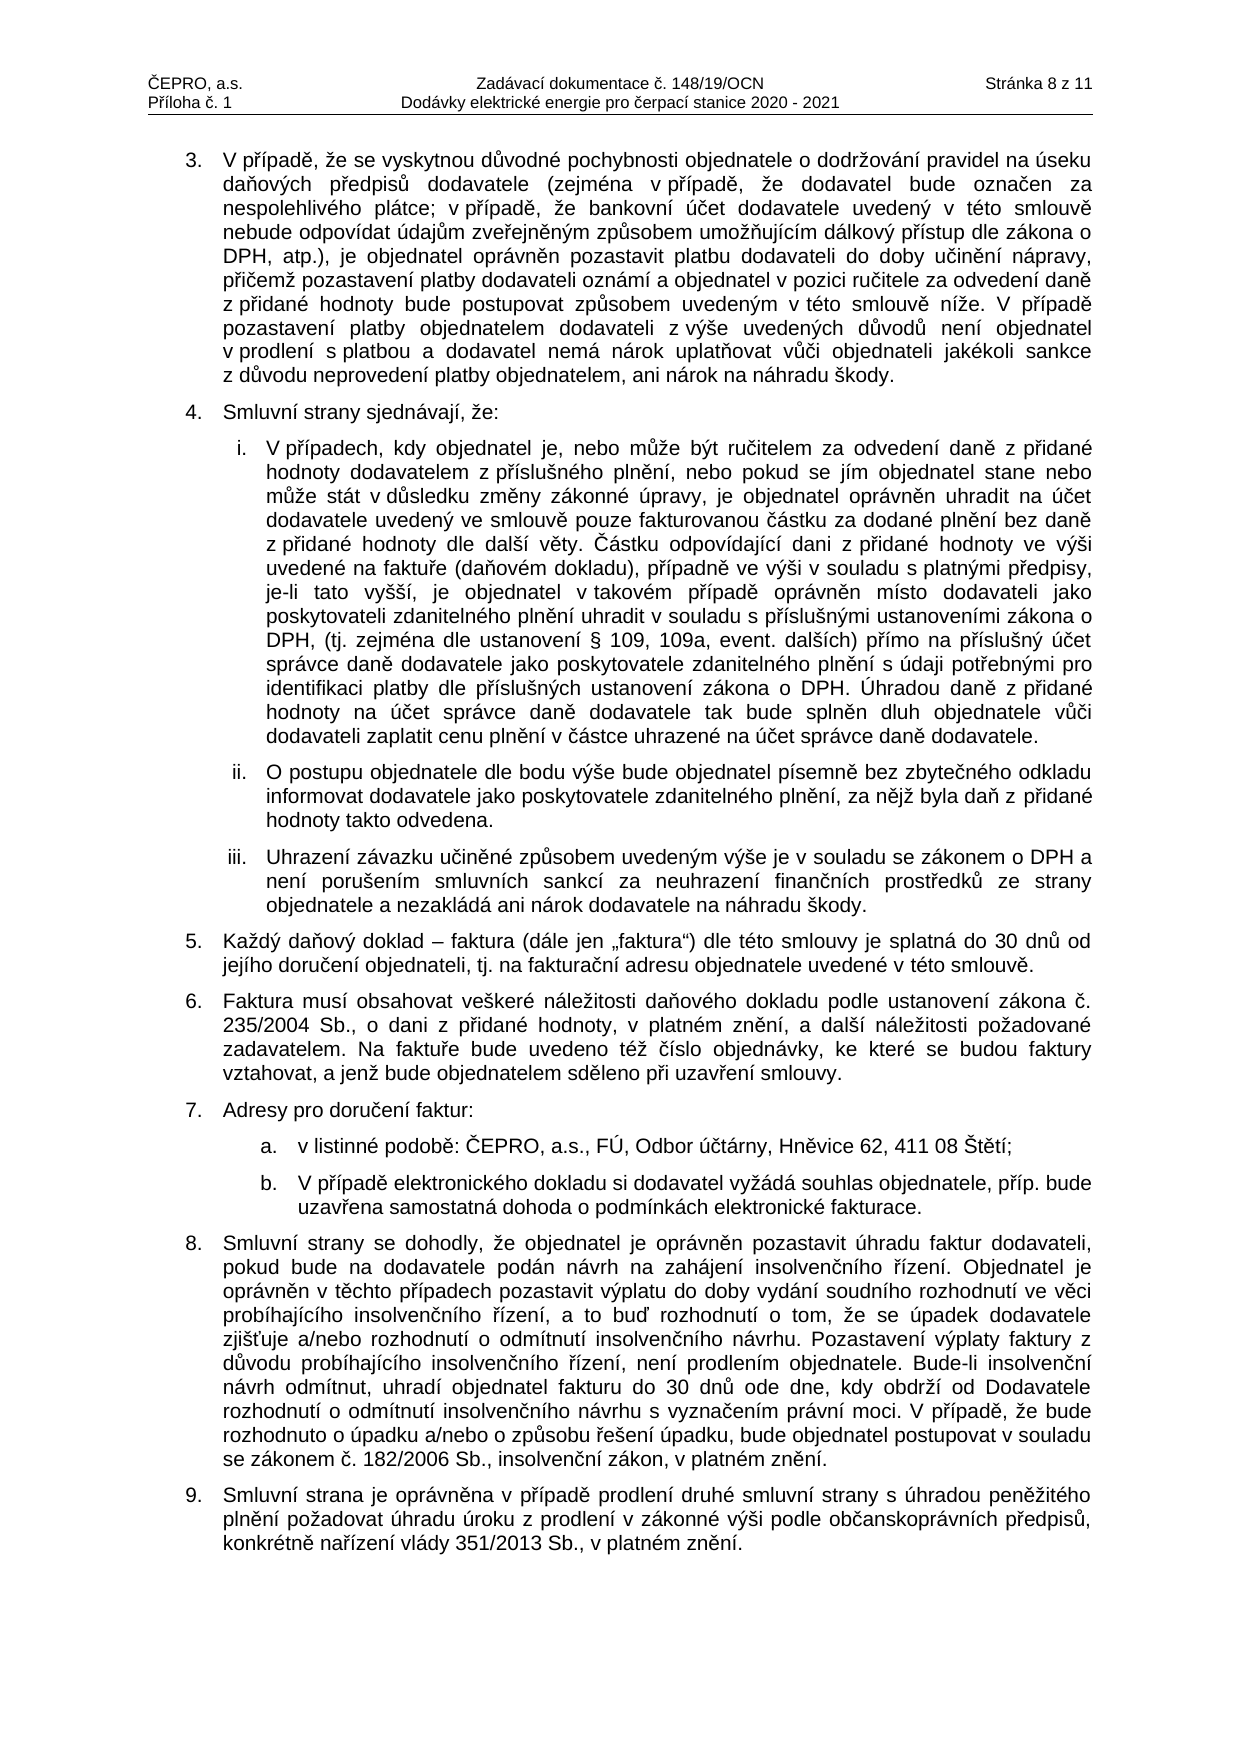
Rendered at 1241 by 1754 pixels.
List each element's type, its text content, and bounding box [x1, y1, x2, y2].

list Smluvní strany sjednávají, že: [185, 400, 1093, 424]
list Uhrazení závazku učiněné způsobem uvedeným výše je v souladu se zákonem o DPH a není porušením smluvních sankcí za neuhrazení finančních prostředků ze strany objednatele a nezakládá ani nárok dodavatele na náhradu škody. [247, 844, 1093, 916]
list V případě elektronického dokladu si dodavatel vyžádá souhlas objednatele, příp. bude uzavřena samostatná dohoda o podmínkách elektronické fakturace. [260, 1171, 1093, 1218]
list Smluvní strany se dohodly, že objednatel je oprávněn pozastavit úhradu faktur dodavateli, pokud bude na dodavatele podán návrh na zahájení insolvenčního řízení. Objednatel je oprávněn v těchto případech pozastavit výplatu do doby vydání soudního rozhodnutí ve věci probíhajícího insolvenčního řízení, a to buď rozhodnutí o tom, že se úpadek dodavatele zjišťuje a/nebo rozhodnutí o odmítnutí insolvenčního návrhu. Pozastavení výplaty faktury z důvodu probíhajícího insolvenčního řízení, není prodlením objednatele. Bude-li insolvenční návrh odmítnut, uhradí objednatel fakturu do 30 dnů ode dne, kdy obdrží od Dodavatele rozhodnutí o odmítnutí insolvenčního návrhu s vyznačením právní moci. V případě, že bude rozhodnuto o úpadku a/nebo o způsobu řešení úpadku, bude objednatel postupovat v souladu se zákonem č. 182/2006 Sb., insolvenční zákon, v platném znění. [185, 1231, 1093, 1471]
list Smluvní strana je oprávněna v případě prodlení druhé smluvní strany s úhradou peněžitého plnění požadovat úhradu úroku z prodlení v zákonné výši podle občanskoprávních předpisů, konkrétně nařízení vlády 351/2013 Sb., v platném znění. [185, 1483, 1093, 1555]
list v listinné podobě: ČEPRO, a.s., FÚ, Odbor účtárny, Hněvice 62, 411 08 Štětí; [260, 1134, 1093, 1158]
list Faktura musí obsahovat veškeré náležitosti daňového dokladu podle ustanovení zákona č. 235/2004 Sb., o dani z přidané hodnoty, v platném znění, a další náležitosti požadované zadavatelem. Na faktuře bude uvedeno též číslo objednávky, ke které se budou faktury vztahovat, a jenž bude objednatelem sděleno při uzavření smlouvy. [185, 989, 1093, 1085]
list O postupu objednatele dle bodu výše bude objednatel písemně bez zbytečného odkladu informovat dodavatele jako poskytovatele zdanitelného plnění, za nějž byla daň z přidané hodnoty takto odvedena. [247, 760, 1093, 832]
list Adresy pro doručení faktur: [185, 1098, 1093, 1122]
list Každý daňový doklad – faktura (dále jen „faktura“) dle této smlouvy je splatná do 30 dnů od jejího doručení objednateli, tj. na fakturační adresu objednatele uvedené v této smlouvě. [185, 929, 1093, 977]
list V případech, kdy objednatel je, nebo může být ručitelem za odvedení daně z přidané hodnoty dodavatelem z příslušného plnění, nebo pokud se jím objednatel stane nebo může stát v důsledku změny zákonné úpravy, je objednatel oprávněn uhradit na účet dodavatele uvedený ve smlouvě pouze fakturovanou částku za dodané plnění bez daně z přidané hodnoty dle další věty. Částku odpovídající dani z přidané hodnoty ve výši uvedené na faktuře (daňovém dokladu), případně ve výši v souladu s platnými předpisy, je-li tato vyšší, je objednatel v takovém případě oprávněn místo dodavateli jako poskytovateli zdanitelného plnění uhradit v souladu s příslušnými ustanoveními zákona o DPH, (tj. zejména dle ustanovení § 109, 109a, event. dalších) přímo na příslušný účet správce daně dodavatele jako poskytovatele zdanitelného plnění s údaji potřebnými pro identifikaci platby dle příslušných ustanovení zákona o DPH. Úhradou daně z přidané hodnoty na účet správce daně dodavatele tak bude splněn dluh objednatele vůči dodavateli zaplatit cenu plnění v částce uhrazené na účet správce daně dodavatele. [247, 436, 1093, 748]
list V případě, že se vyskytnou důvodné pochybnosti objednatele o dodržování pravidel na úseku daňových předpisů dodavatele (zejména v případě, že dodavatel bude označen za nespolehlivého plátce; v případě, že bankovní účet dodavatele uvedený v této smlouvě nebude odpovídat údajům zveřejněným způsobem umožňujícím dálkový přístup dle zákona o DPH, atp.), je objednatel oprávněn pozastavit platbu dodavateli do doby učinění nápravy, přičemž pozastavení platby dodavateli oznámí a objednatel v pozici ručitele za odvedení daně z přidané hodnoty bude postupovat způsobem uvedeným v této smlouvě níže. V případě pozastavení platby objednatelem dodavateli z výše uvedených důvodů není objednatel v prodlení s platbou a dodavatel nemá nárok uplatňovat vůči objednateli jakékoli sankce z důvodu neprovedení platby objednatelem, ani nárok na náhradu škody. [185, 148, 1093, 387]
